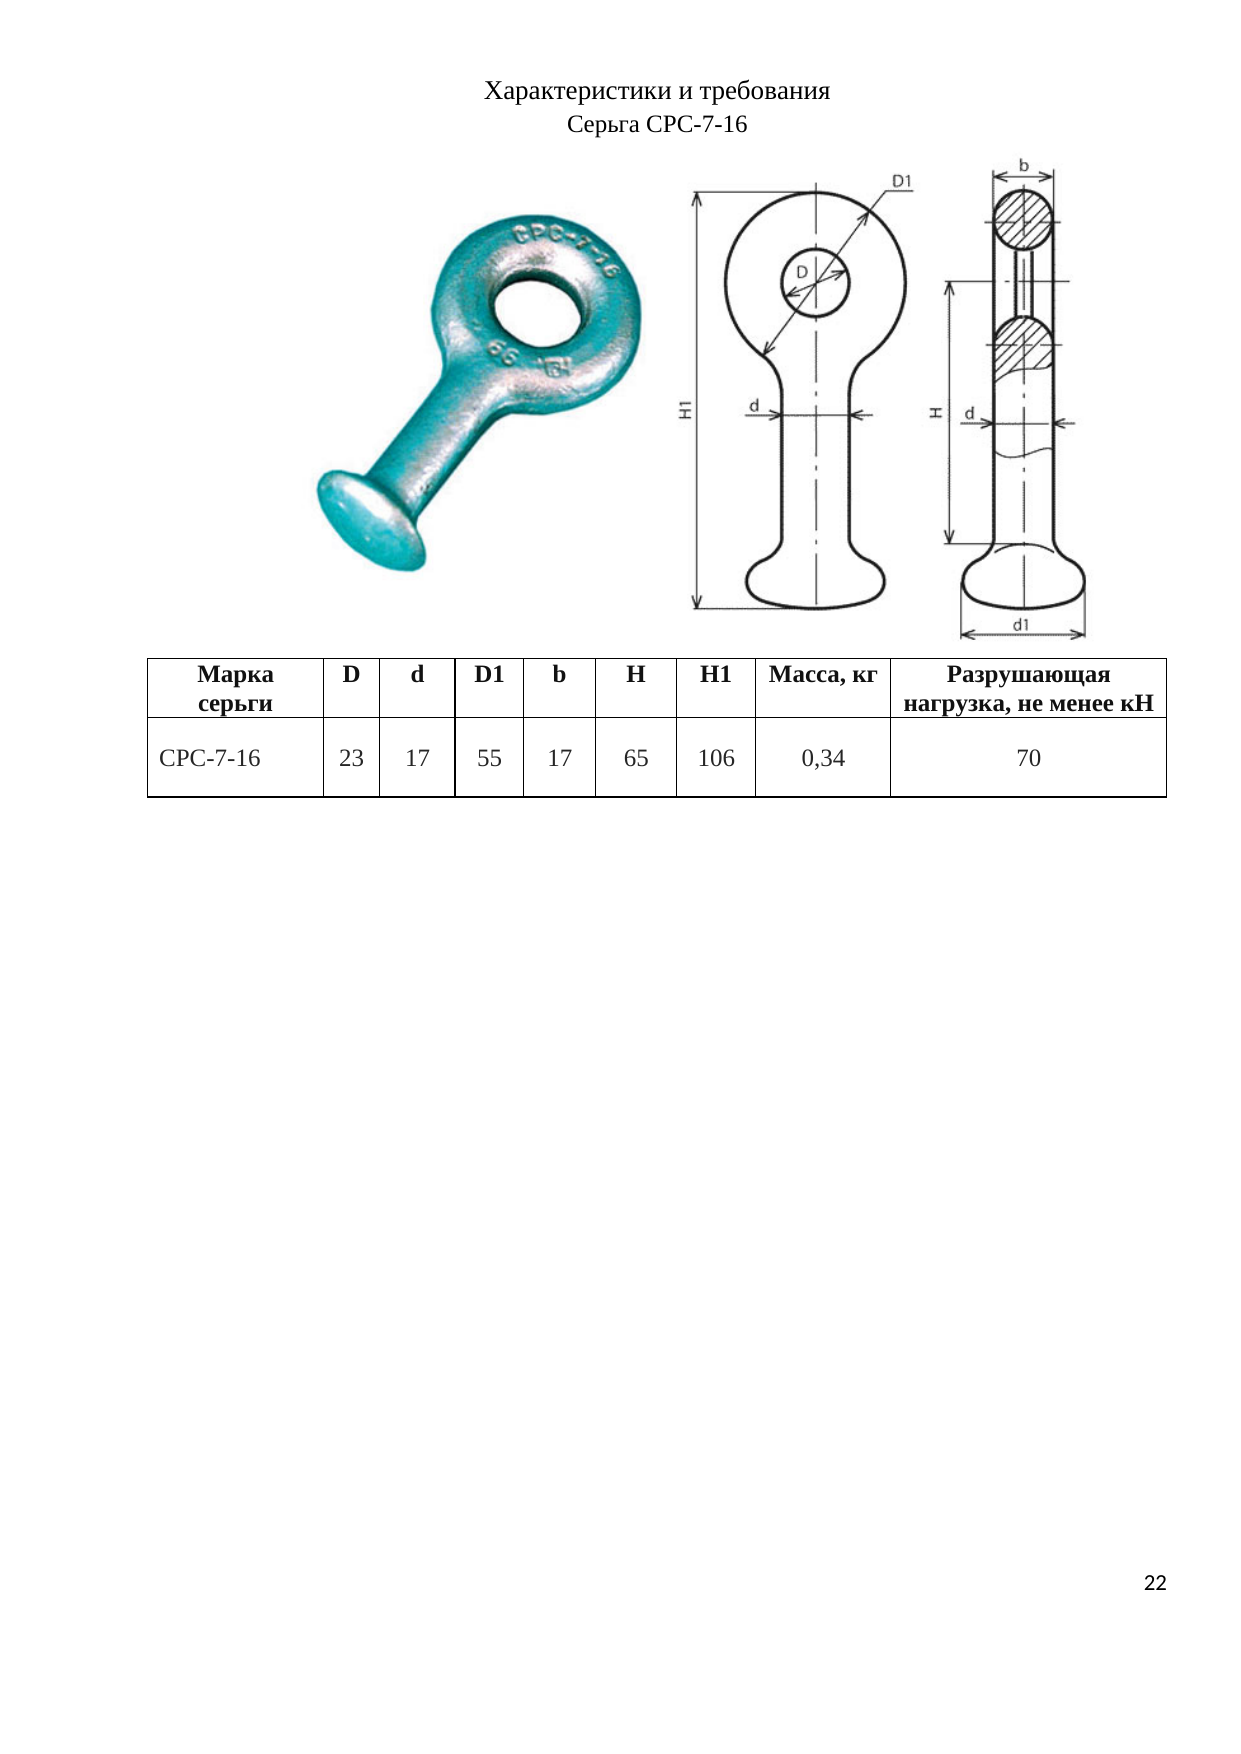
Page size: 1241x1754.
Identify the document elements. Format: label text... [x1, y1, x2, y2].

table_cell 17 [524, 718, 595, 796]
table_header D1 [456, 659, 523, 717]
table_cell СРC-7-16 [148, 718, 323, 796]
table_header b [524, 659, 595, 717]
table_header Масса, кг [756, 659, 890, 717]
table_cell 0,34 [756, 718, 890, 796]
table_cell 17 [380, 718, 454, 796]
table_header D [324, 659, 379, 717]
table_header H [596, 659, 676, 717]
table_cell 23 [324, 718, 379, 796]
table_header d [380, 659, 454, 717]
table_header Разрушающая нагрузка, не менее кН [891, 659, 1166, 717]
table_cell 55 [456, 718, 523, 796]
table_cell 70 [891, 718, 1166, 796]
picture [271, 142, 1099, 654]
table_header Марка серьги [148, 659, 323, 717]
table_cell 106 [677, 718, 755, 796]
text Характеристики и требования [148, 74, 1167, 105]
table_cell 65 [596, 718, 676, 796]
table_header H1 [677, 659, 755, 717]
text Серьга СРС-7-16 [148, 109, 1167, 138]
